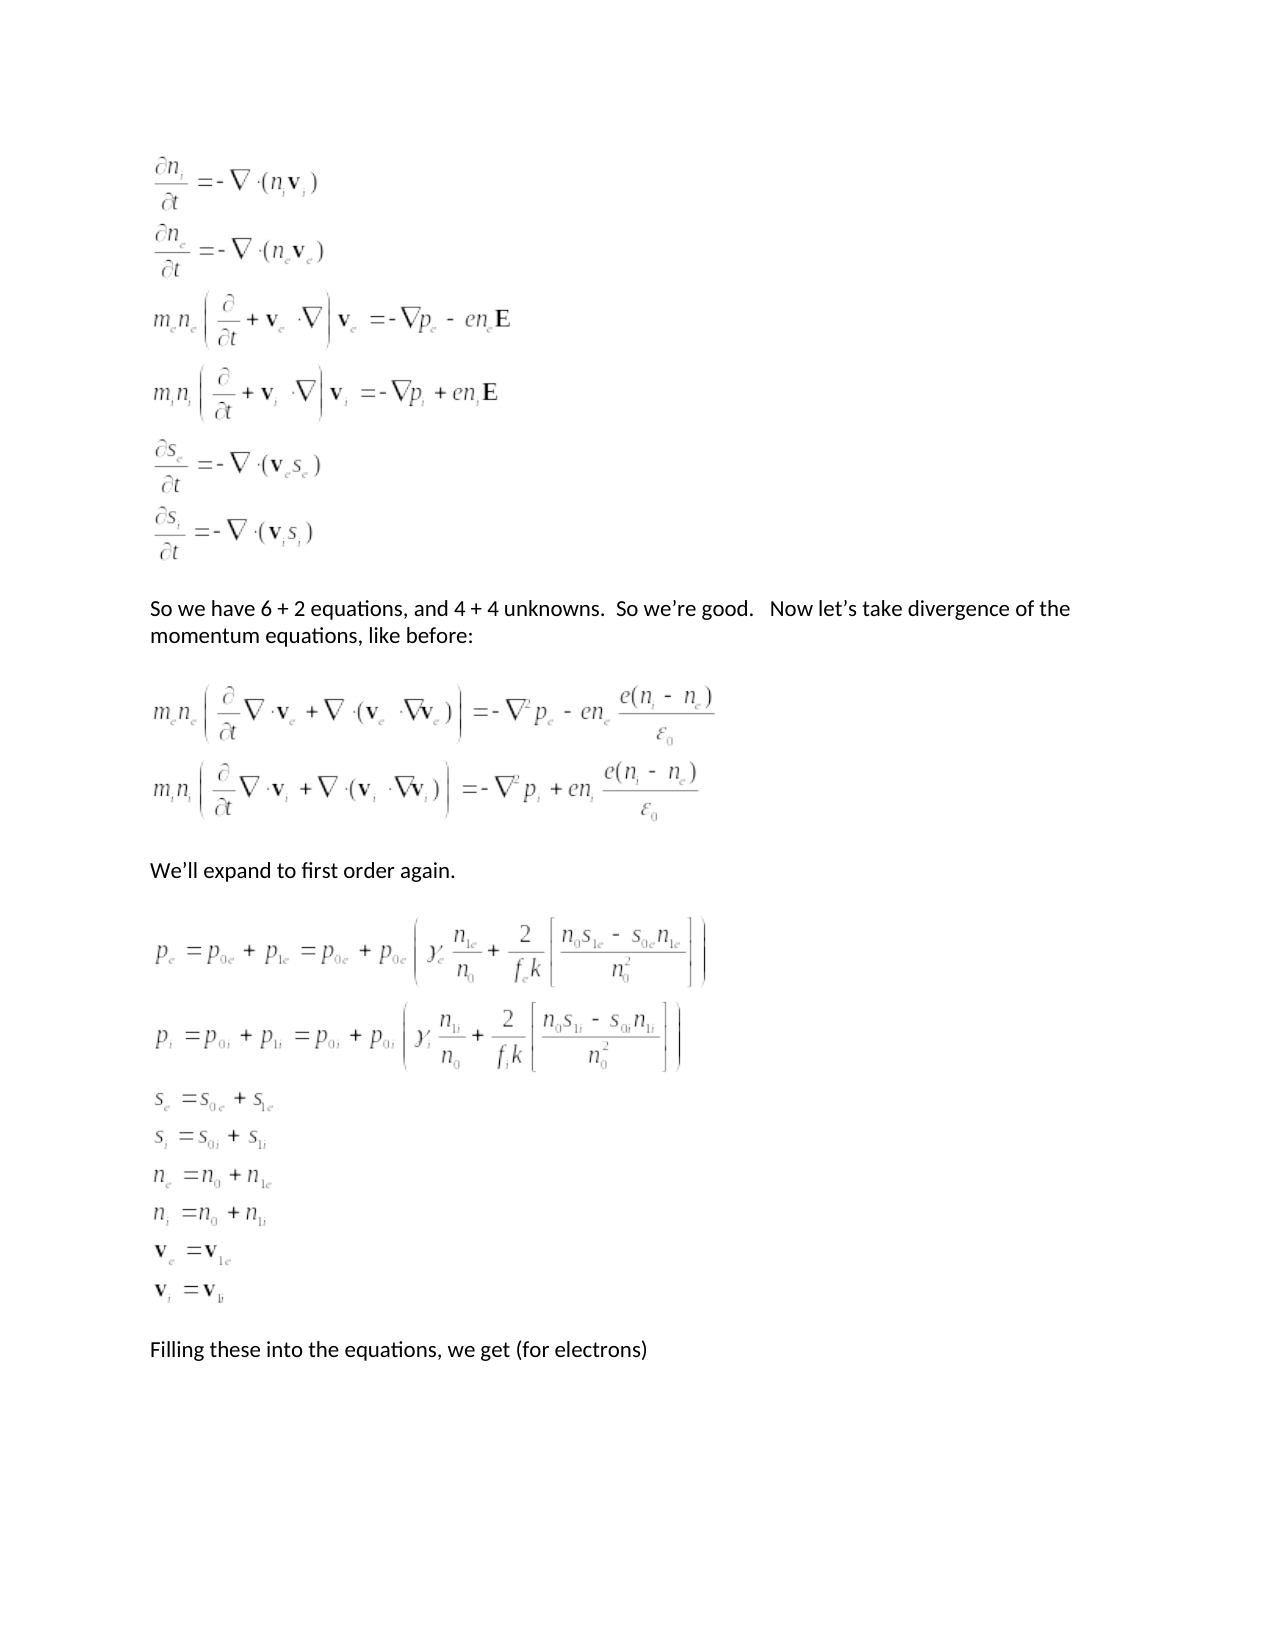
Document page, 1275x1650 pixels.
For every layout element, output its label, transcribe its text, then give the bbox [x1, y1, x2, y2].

text We’ll expand to first order again. [150, 856, 1125, 884]
text So we have 6 + 2 equations, and 4 + 4 unknowns. So we’re good. Now let’s take divergence of the momentum equations, like before: [150, 594, 1125, 650]
text Filling these into the equations, we get (for electrons) [150, 1336, 1125, 1364]
